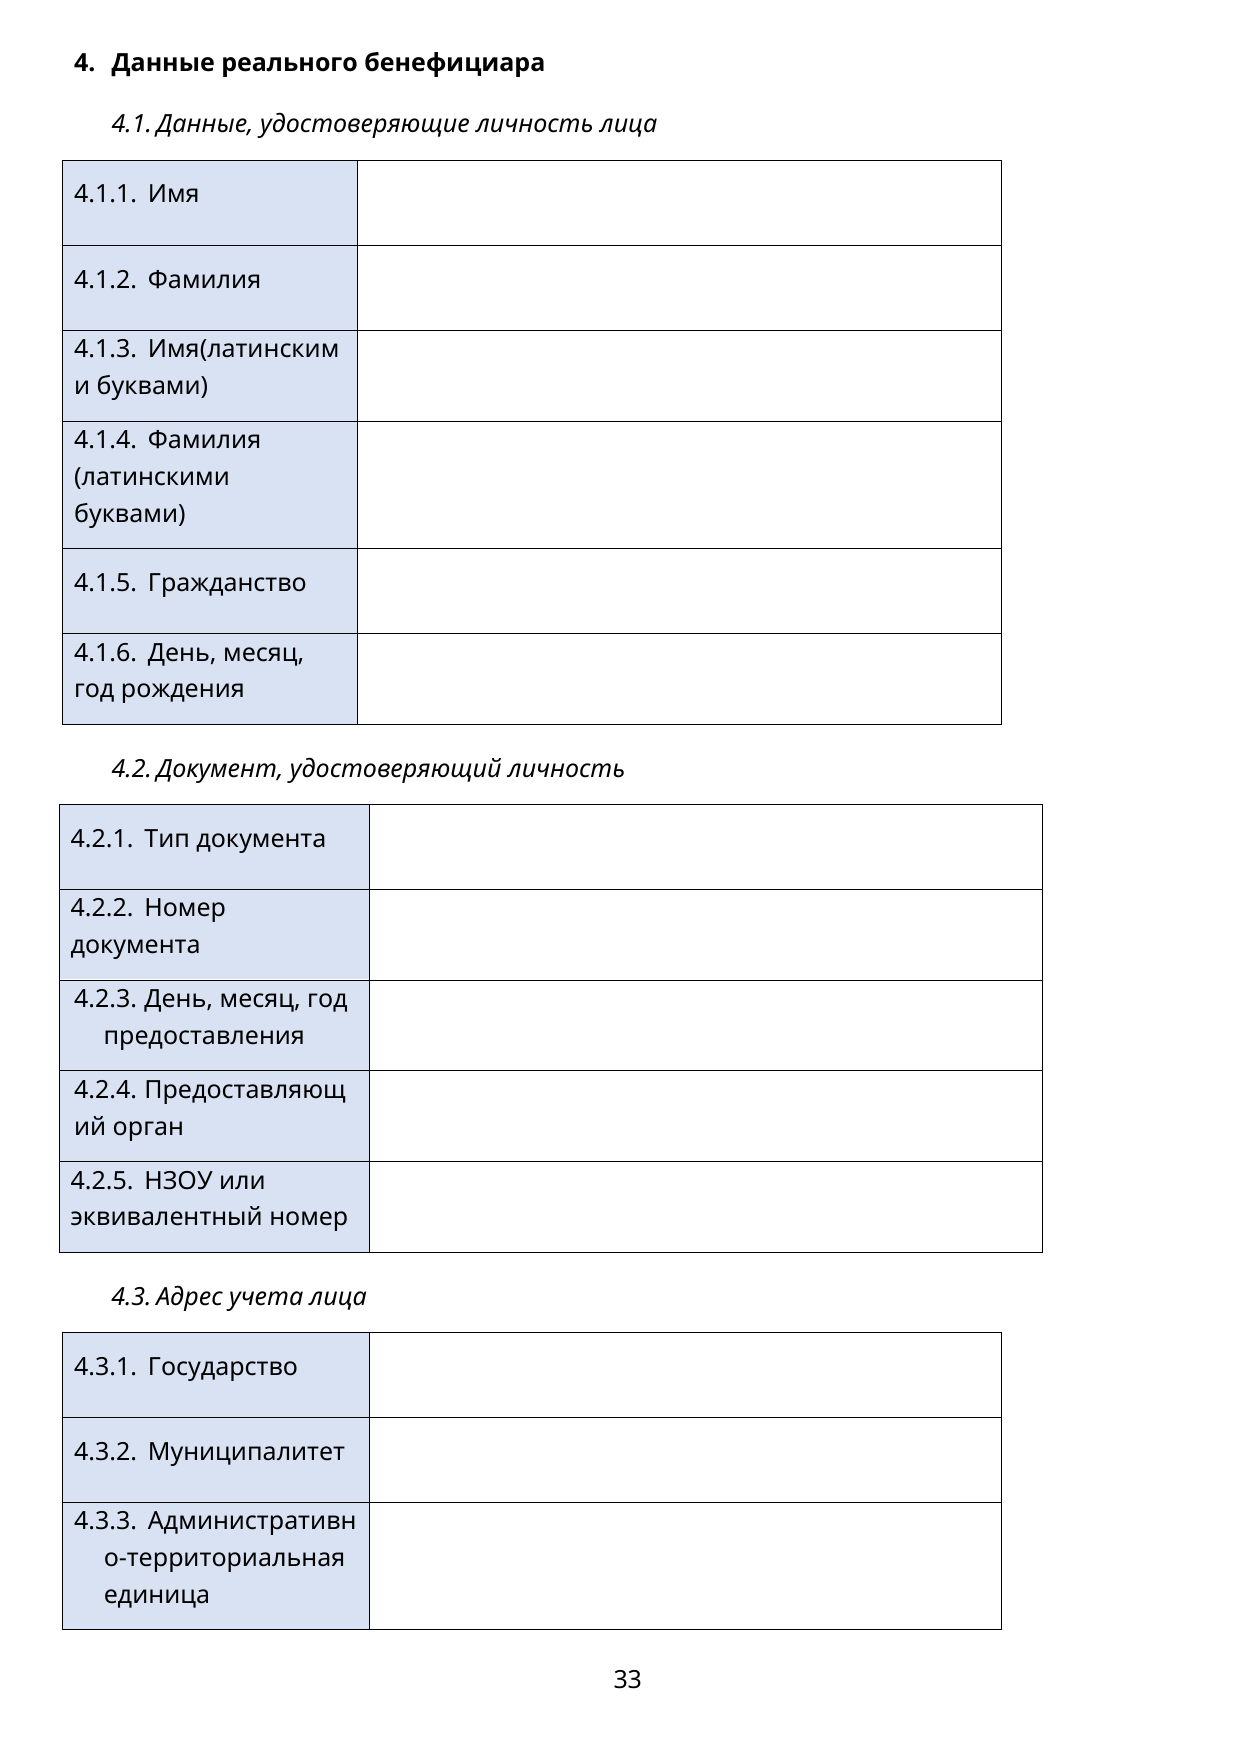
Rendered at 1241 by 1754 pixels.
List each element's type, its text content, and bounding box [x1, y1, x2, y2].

table_cell НЗОУ или эквивалентный номер [60, 1162, 369, 1252]
table_header [370, 805, 1042, 889]
table_cell Гражданство [63, 549, 357, 633]
table_cell Номер документа [60, 890, 369, 979]
table_header [370, 1333, 1001, 1417]
table_cell Муниципалитет [63, 1418, 369, 1502]
table_cell [358, 246, 1001, 330]
list Данные реального бенефициара [74, 44, 1181, 78]
table_cell Имя(латинскими буквами) [63, 331, 357, 421]
table_cell [370, 981, 1042, 1070]
list Документ, удостоверяющий личность [111, 750, 1181, 784]
table_cell [370, 1071, 1042, 1161]
table_cell Предоставляющий орган [60, 1071, 369, 1161]
table_cell [370, 1162, 1042, 1252]
table_cell [358, 422, 1001, 548]
table_header Государство [63, 1333, 369, 1417]
table_cell Фамилия (латинскими буквами) [63, 422, 357, 548]
table_cell Административно-территориальная единица [63, 1503, 369, 1629]
table_cell День, месяц, год предоставления [60, 981, 369, 1070]
table_cell [358, 634, 1001, 724]
table_cell [358, 549, 1001, 633]
list Данные, удостоверяющие личность лица [111, 106, 1181, 140]
table_cell [358, 331, 1001, 421]
table_cell День, месяц, год рождения [63, 634, 357, 724]
table_cell [370, 890, 1042, 979]
table_header Имя [63, 161, 357, 245]
table_header Тип документа [60, 805, 369, 889]
list Адрес учета лица [111, 1278, 1181, 1312]
table_cell Фамилия [63, 246, 357, 330]
table_cell [370, 1418, 1001, 1502]
table_header [358, 161, 1001, 245]
table_cell [370, 1503, 1001, 1629]
